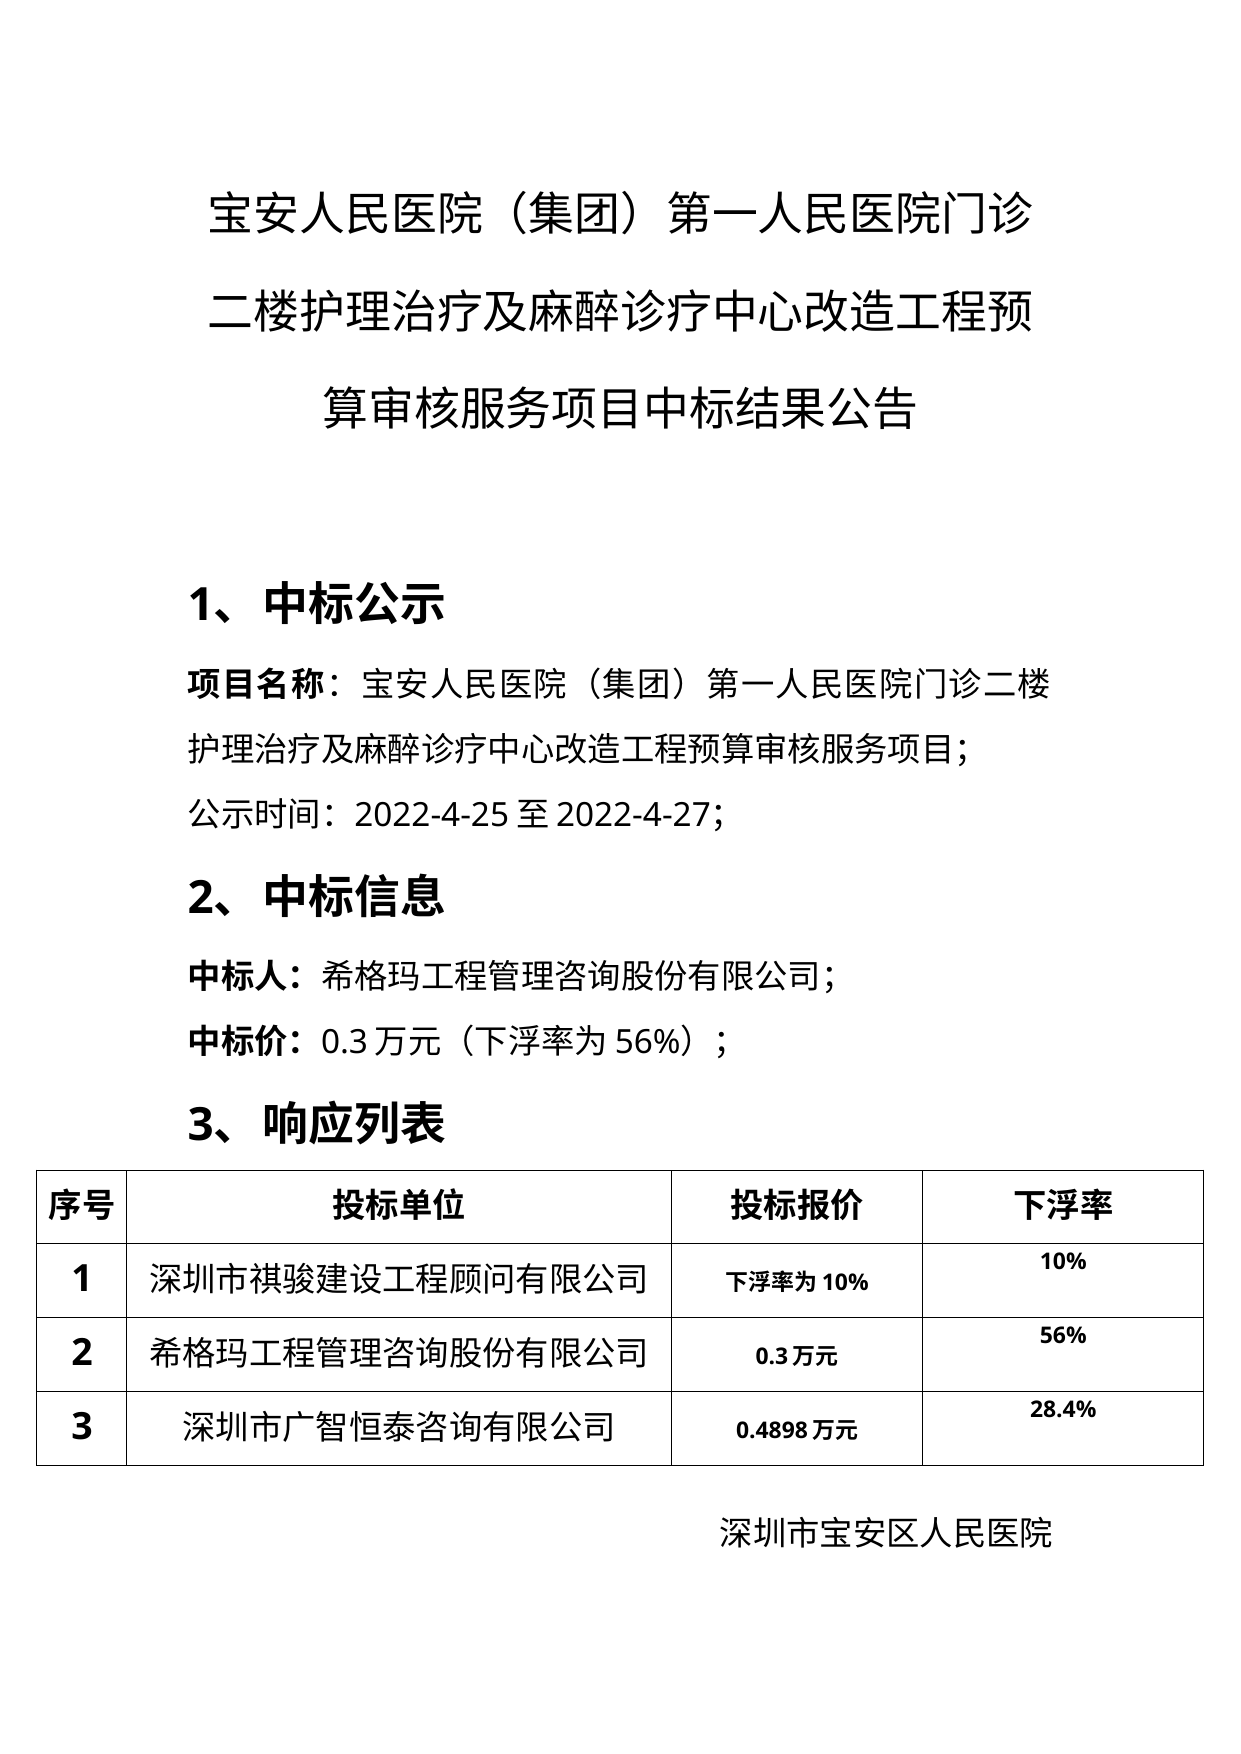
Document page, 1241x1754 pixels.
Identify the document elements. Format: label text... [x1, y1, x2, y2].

table_header 投标单位 [127, 1171, 671, 1243]
text 中标人：希格玛工程管理咨询股份有限公司； [187, 942, 1053, 1007]
text 中标价：0.3万元（下浮率为56%）； [187, 1007, 1053, 1072]
table_cell 10% [923, 1244, 1203, 1317]
table_cell 下浮率为10% [672, 1244, 922, 1317]
table_header 下浮率 [923, 1171, 1203, 1243]
table_cell 56% [923, 1318, 1203, 1391]
list 中标公示 [187, 552, 1053, 649]
table_cell 深圳市广智恒泰咨询有限公司 [127, 1392, 671, 1465]
table_cell 1 [37, 1244, 126, 1317]
list 响应列表 [187, 1072, 1053, 1169]
table_header 投标报价 [672, 1171, 922, 1243]
table_cell 2 [37, 1318, 126, 1391]
table_header 序号 [37, 1171, 126, 1243]
table_cell 0.4898万元 [672, 1392, 922, 1465]
text 项目名称：宝安人民医院（集团）第一人民医院门诊二楼护理治疗及麻醉诊疗中心改造工程预算审核服务项目； [187, 649, 1053, 779]
table_cell 希格玛工程管理咨询股份有限公司 [127, 1318, 671, 1391]
list 中标信息 [187, 844, 1053, 942]
table_cell 3 [37, 1392, 126, 1465]
text 深圳市宝安区人民医院 [187, 1498, 1053, 1563]
table_cell 0.3万元 [672, 1318, 922, 1391]
table_cell 深圳市祺骏建设工程顾问有限公司 [127, 1244, 671, 1317]
table_cell 28.4% [923, 1392, 1203, 1465]
text 公示时间：2022-4-25至2022-4-27； [187, 779, 1053, 844]
text 宝安人民医院（集团）第一人民医院门诊二楼护理治疗及麻醉诊疗中心改造工程预算审核服务项目中标结果公告 [187, 162, 1053, 454]
